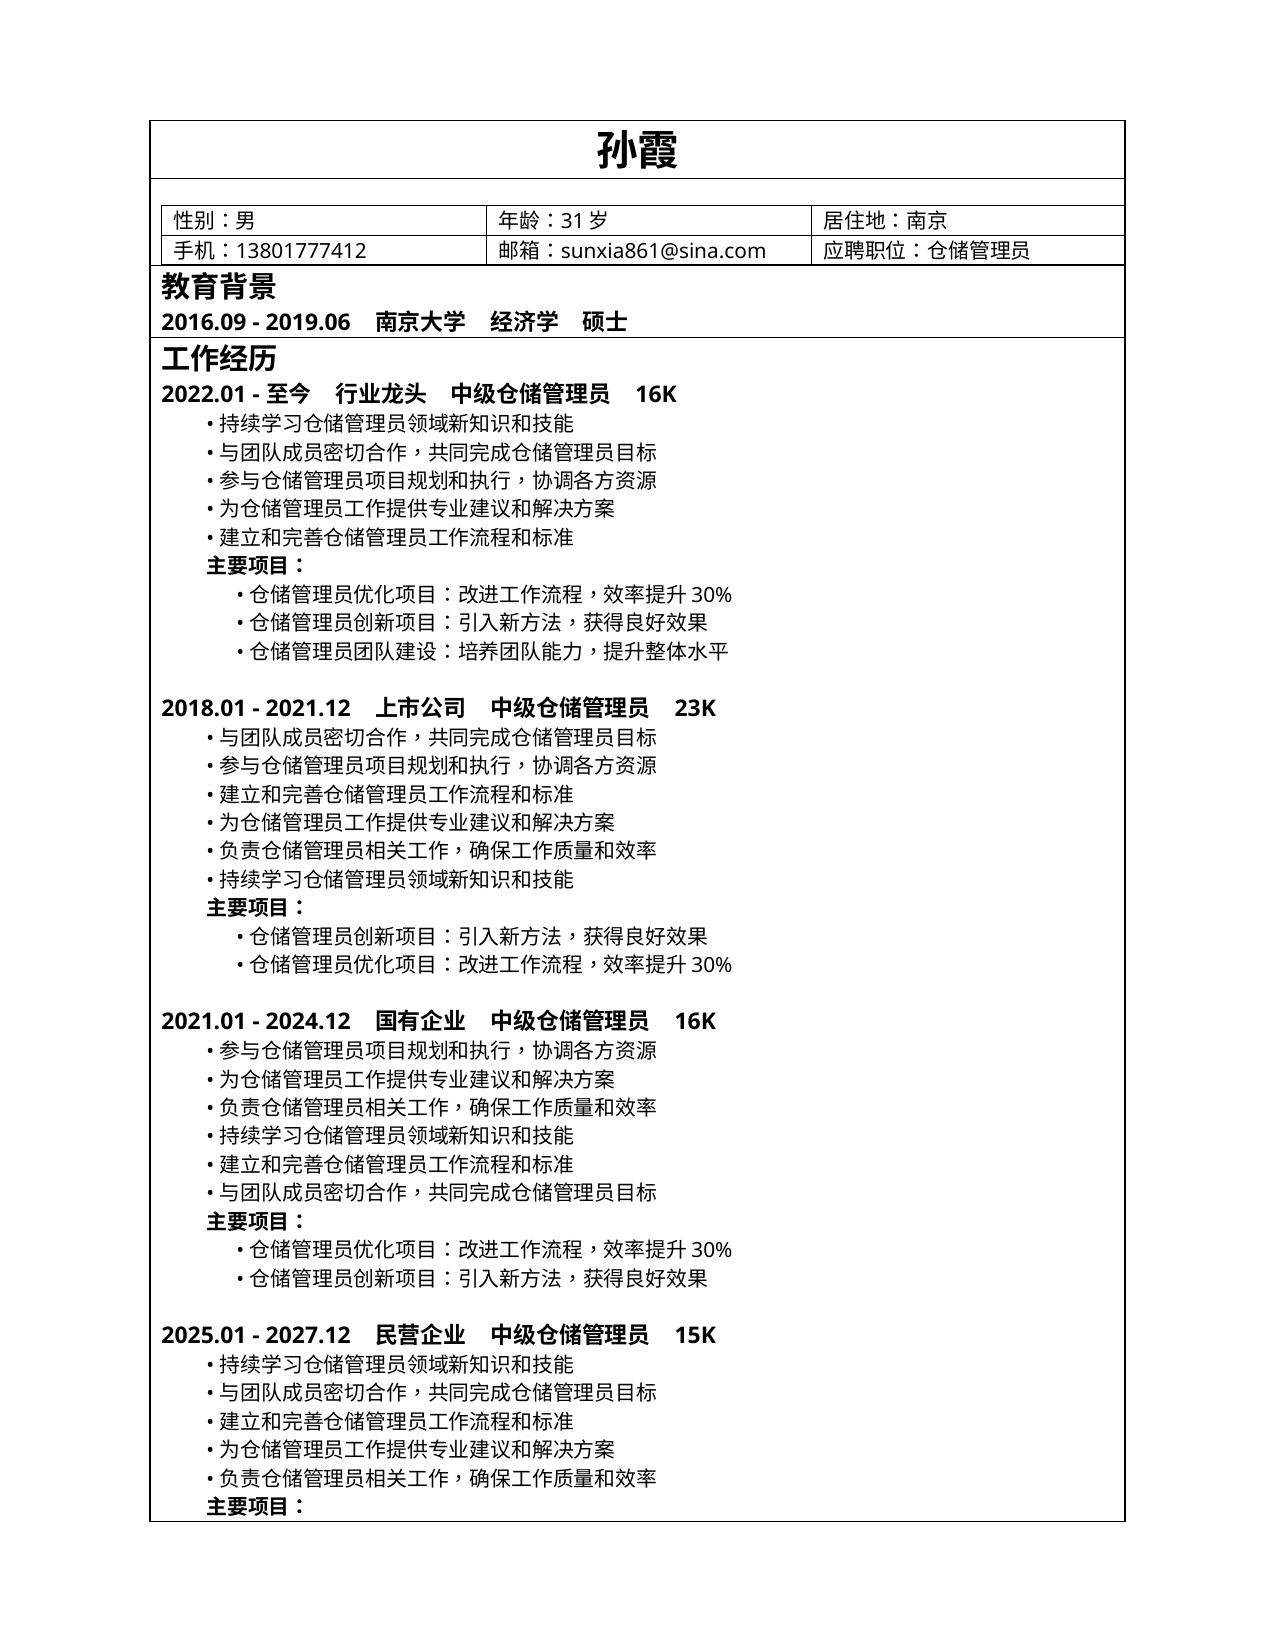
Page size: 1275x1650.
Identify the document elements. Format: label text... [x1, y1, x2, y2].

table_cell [151, 338, 1124, 1521]
table_cell 教育背景 2016.09 - 2019.06 南京大学 经济学 硕士 [151, 266, 1124, 337]
table_cell [151, 179, 1124, 265]
table_header 孙霞 [151, 121, 1124, 178]
